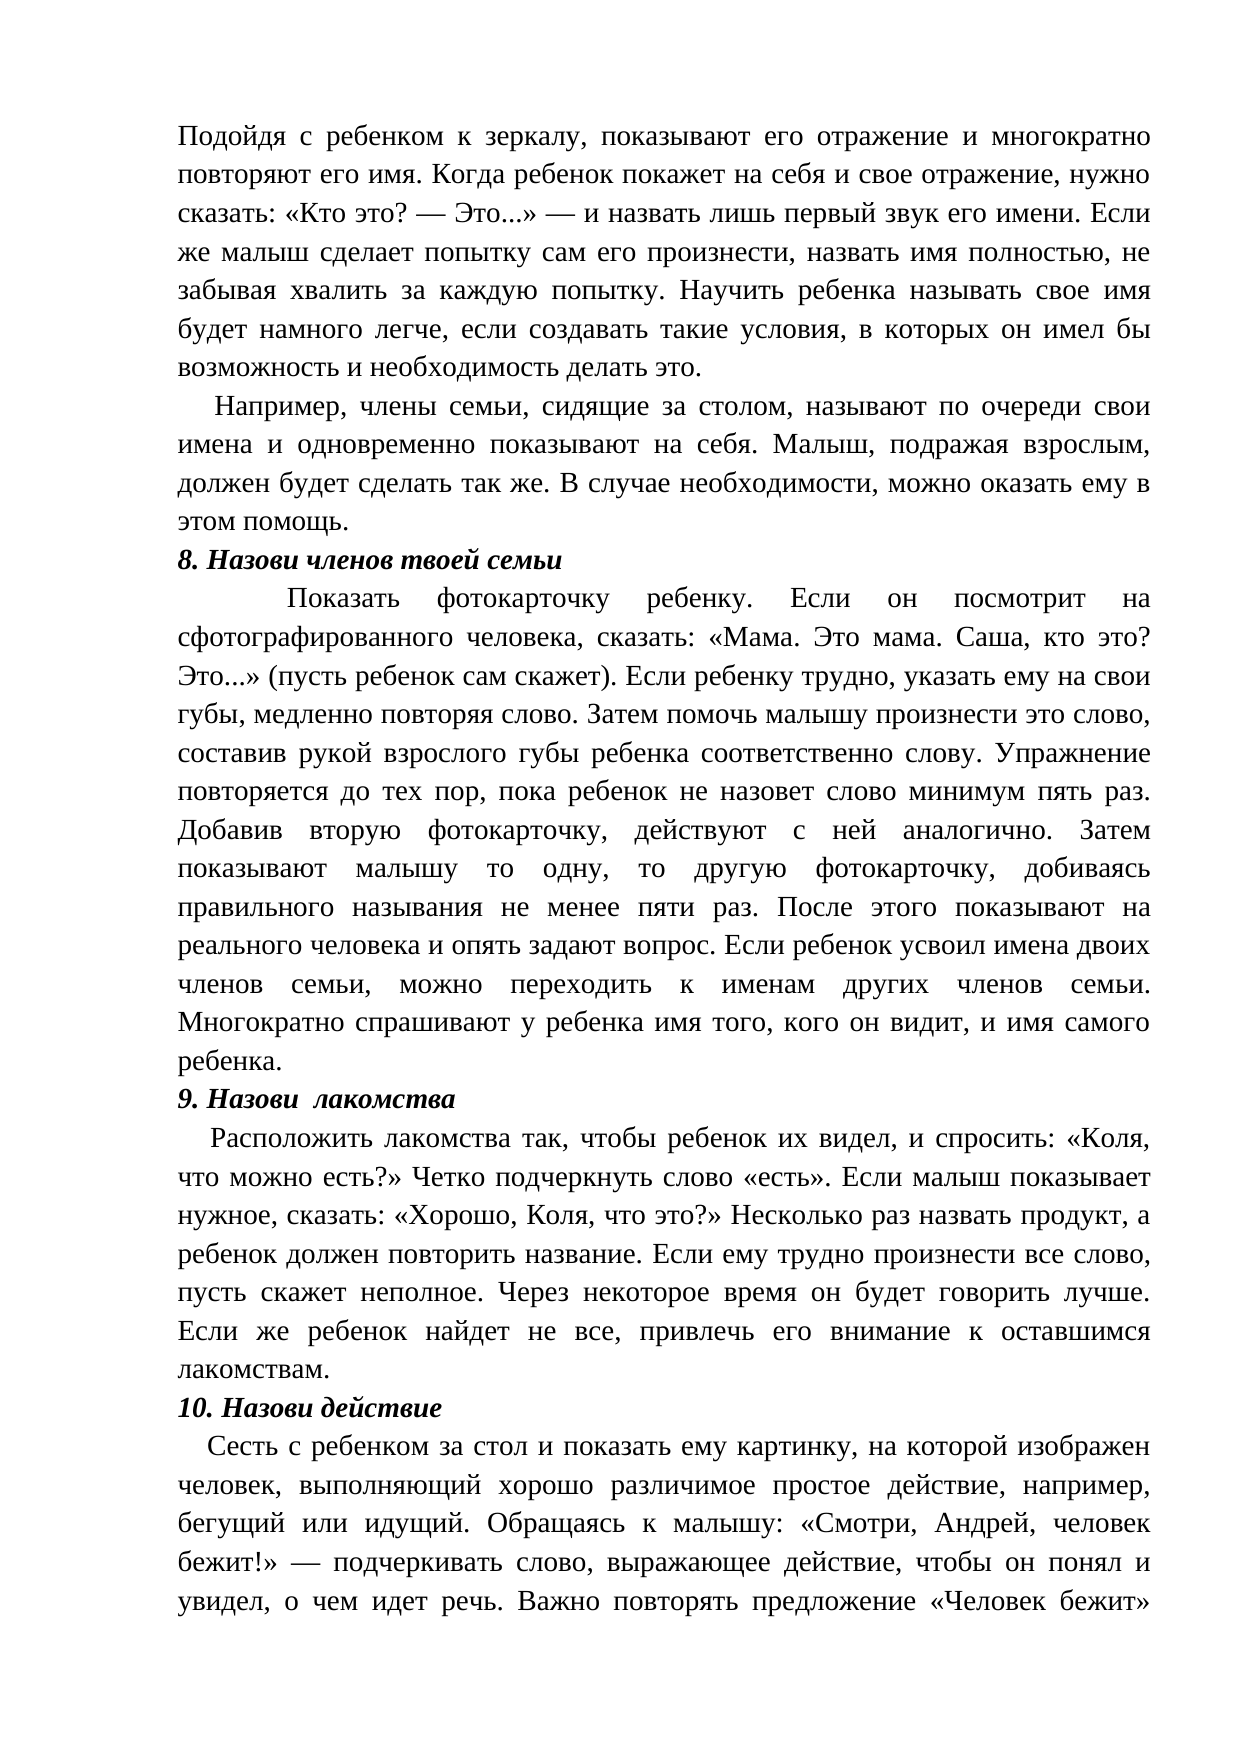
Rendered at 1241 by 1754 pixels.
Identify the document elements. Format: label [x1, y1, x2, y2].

text [177, 118, 1152, 1616]
